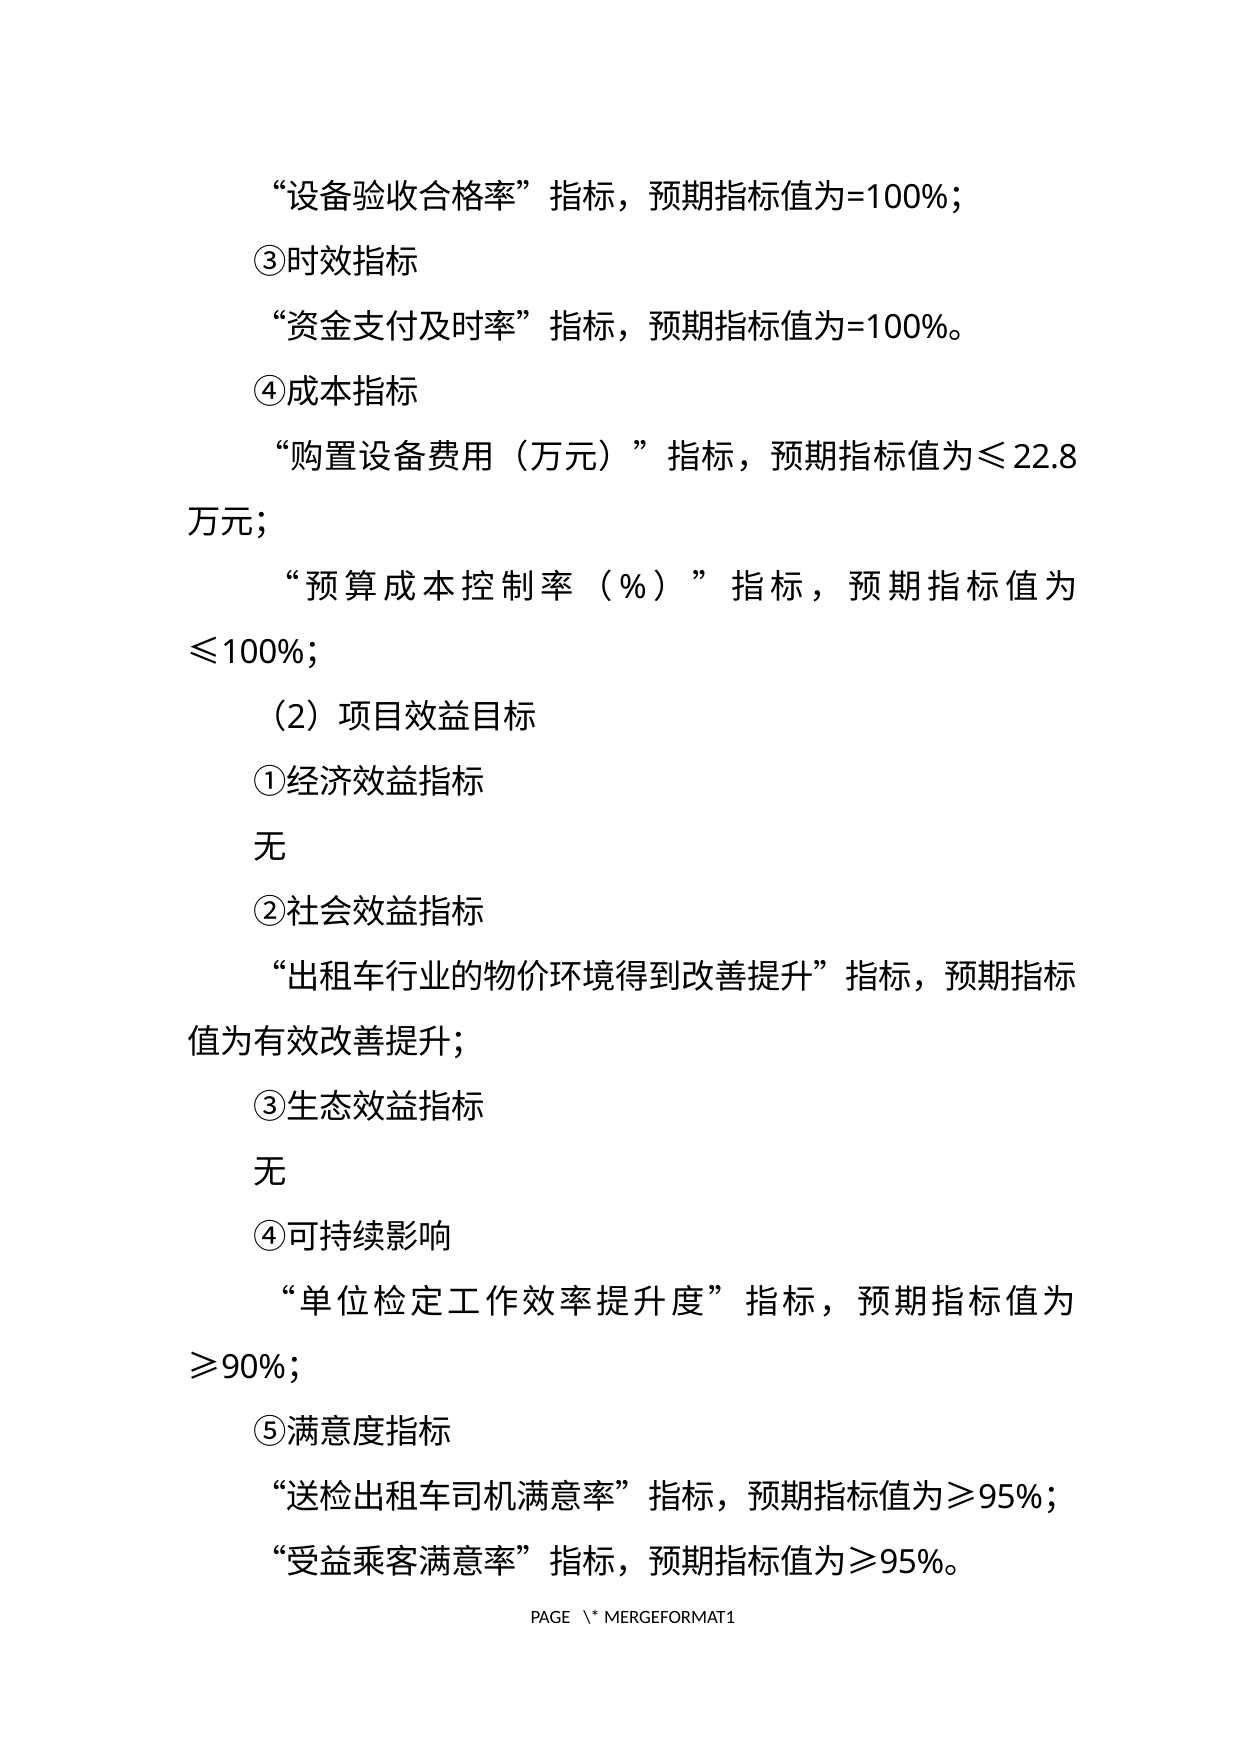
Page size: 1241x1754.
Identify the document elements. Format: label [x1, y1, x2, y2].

text [187, 162, 1078, 1592]
